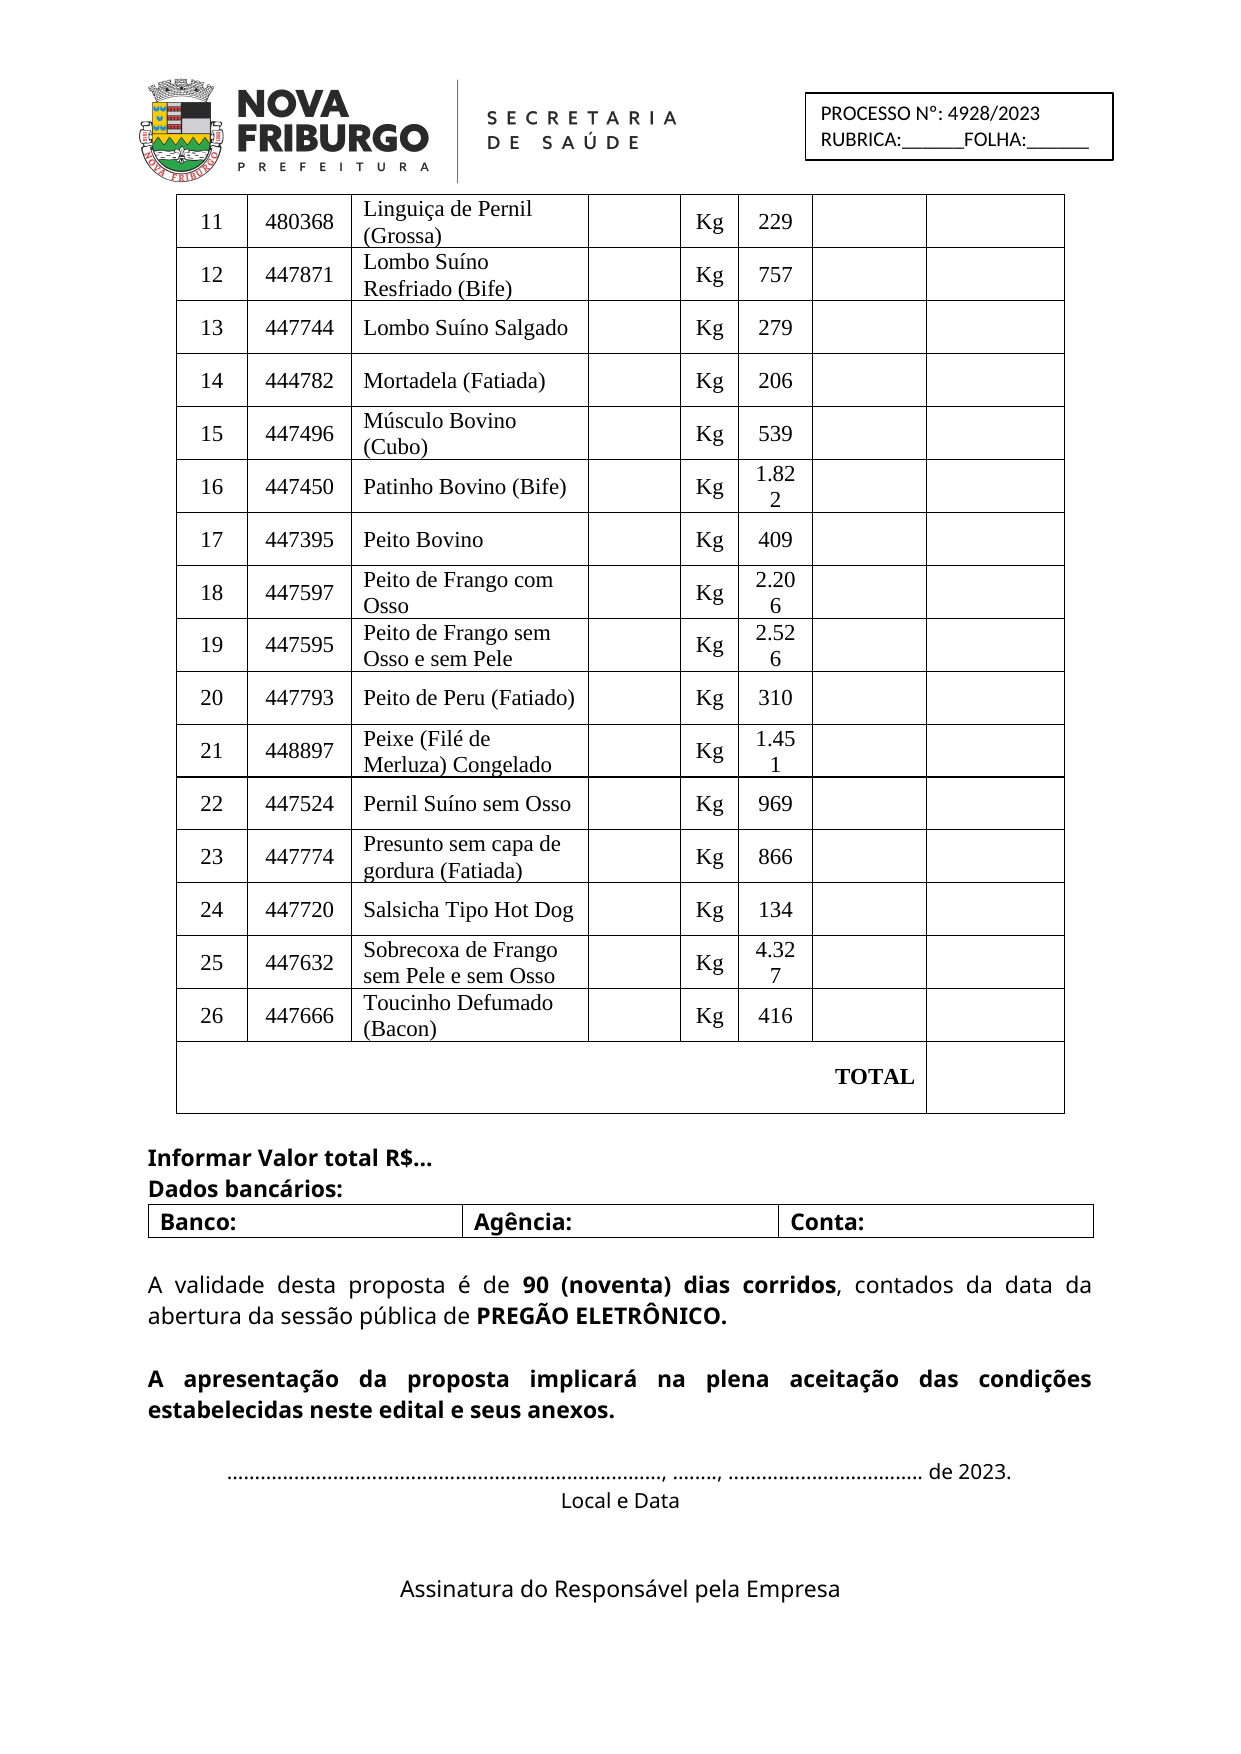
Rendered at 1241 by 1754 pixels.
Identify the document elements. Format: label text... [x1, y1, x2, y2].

table_cell [589, 354, 680, 406]
table_cell Kg [681, 248, 738, 300]
table_cell Kg [681, 407, 738, 459]
table_cell Peito de Frango com Osso [352, 566, 588, 618]
text A apresentação da proposta implicará na plena aceitação das condições estabelecidas neste edital e seus anexos. [148, 1363, 1092, 1425]
text Dados bancários: [148, 1173, 1092, 1204]
table_header Conta: [779, 1205, 1093, 1237]
table_cell [927, 830, 1064, 882]
table_cell [813, 354, 926, 406]
table_cell Músculo Bovino (Cubo) [352, 407, 588, 459]
table_cell 447597 [248, 566, 351, 618]
text Local e Data [148, 1486, 1092, 1515]
table_cell 20 [177, 672, 247, 723]
table_cell [927, 936, 1064, 988]
table_cell 447793 [248, 672, 351, 723]
table_cell Kg [681, 460, 738, 512]
table_cell 447395 [248, 513, 351, 565]
table_cell Peixe (Filé de Merluza) Congelado [352, 725, 588, 776]
table_cell [927, 883, 1064, 935]
table_cell [927, 1042, 1064, 1113]
table_cell [813, 513, 926, 565]
table_cell 24 [177, 883, 247, 935]
table_cell Linguiça de Pernil (Grossa) [352, 195, 588, 247]
table_cell 310 [739, 672, 812, 723]
table_cell 21 [177, 725, 247, 776]
table_cell [589, 566, 680, 618]
table_cell 11 [177, 195, 247, 247]
table_cell Kg [681, 513, 738, 565]
table_cell Kg [681, 619, 738, 671]
table_cell 1.822 [739, 460, 812, 512]
table_cell 447871 [248, 248, 351, 300]
table_cell [927, 248, 1064, 300]
table_cell Kg [681, 566, 738, 618]
table_cell 447632 [248, 936, 351, 988]
table_cell 19 [177, 619, 247, 671]
table_cell [589, 725, 680, 776]
table_cell Mortadela (Fatiada) [352, 354, 588, 406]
table_cell Patinho Bovino (Bife) [352, 460, 588, 512]
table_cell 22 [177, 778, 247, 829]
table_cell Kg [681, 195, 738, 247]
table_cell Kg [681, 672, 738, 723]
table_cell Kg [681, 830, 738, 882]
table_cell 13 [177, 301, 247, 353]
table_cell [813, 407, 926, 459]
table_cell Toucinho Defumado (Bacon) [352, 989, 588, 1041]
table_cell [927, 725, 1064, 776]
table_cell [589, 989, 680, 1041]
table_cell [813, 830, 926, 882]
table_cell 279 [739, 301, 812, 353]
table_cell [589, 778, 680, 829]
table_header Agência: [463, 1205, 778, 1237]
table_cell [813, 725, 926, 776]
table_cell [813, 248, 926, 300]
table_cell [813, 619, 926, 671]
table_cell [589, 513, 680, 565]
table_cell [589, 407, 680, 459]
table_cell [813, 778, 926, 829]
table_cell Kg [681, 725, 738, 776]
text Assinatura do Responsável pela Empresa [148, 1573, 1092, 1604]
table_cell 757 [739, 248, 812, 300]
table_cell [927, 778, 1064, 829]
table_cell Kg [681, 301, 738, 353]
table_cell 447666 [248, 989, 351, 1041]
table_cell Kg [681, 778, 738, 829]
table_cell [927, 195, 1064, 247]
table_cell 480368 [248, 195, 351, 247]
table_cell Sobrecoxa de Frango sem Pele e sem Osso [352, 936, 588, 988]
table_cell Presunto sem capa de gordura (Fatiada) [352, 830, 588, 882]
table_cell Kg [681, 936, 738, 988]
table_cell [813, 672, 926, 723]
table_cell Salsicha Tipo Hot Dog [352, 883, 588, 935]
table_cell 447720 [248, 883, 351, 935]
table_cell 17 [177, 513, 247, 565]
table_cell [927, 619, 1064, 671]
table_cell TOTAL [177, 1042, 926, 1113]
table_cell [927, 672, 1064, 723]
table_cell 866 [739, 830, 812, 882]
table_cell [589, 460, 680, 512]
table_cell [927, 301, 1064, 353]
table_cell [813, 195, 926, 247]
table_cell 12 [177, 248, 247, 300]
table_cell 16 [177, 460, 247, 512]
table_cell 447595 [248, 619, 351, 671]
table_cell 447450 [248, 460, 351, 512]
table_cell 447496 [248, 407, 351, 459]
table_cell 229 [739, 195, 812, 247]
table_cell [589, 195, 680, 247]
table_cell Peito Bovino [352, 513, 588, 565]
table_cell [927, 407, 1064, 459]
table_cell [927, 566, 1064, 618]
table_cell [589, 248, 680, 300]
table_cell Lombo Suíno Salgado [352, 301, 588, 353]
table_cell 448897 [248, 725, 351, 776]
table_cell [813, 989, 926, 1041]
table_cell Lombo Suíno Resfriado (Bife) [352, 248, 588, 300]
table_cell [589, 619, 680, 671]
table_cell [589, 883, 680, 935]
table_cell 23 [177, 830, 247, 882]
text Informar Valor total R$... [148, 1142, 1092, 1173]
table_cell 15 [177, 407, 247, 459]
table_cell 14 [177, 354, 247, 406]
text .............................................................................., ........, ................................... de 2023. [148, 1456, 1092, 1486]
table_cell Peito de Frango sem Osso e sem Pele [352, 619, 588, 671]
table_cell 539 [739, 407, 812, 459]
table_cell [927, 513, 1064, 565]
table_cell 1.451 [739, 725, 812, 776]
table_header Banco: [149, 1205, 462, 1237]
table_cell [589, 830, 680, 882]
table_cell [927, 460, 1064, 512]
table_cell [589, 301, 680, 353]
table_cell [589, 936, 680, 988]
table_cell [813, 883, 926, 935]
table_cell Kg [681, 883, 738, 935]
table_cell 447744 [248, 301, 351, 353]
table_cell 4.327 [739, 936, 812, 988]
table_cell [813, 566, 926, 618]
table_cell 25 [177, 936, 247, 988]
table_cell 447524 [248, 778, 351, 829]
table_cell 2.526 [739, 619, 812, 671]
table_cell 969 [739, 778, 812, 829]
table_cell 18 [177, 566, 247, 618]
table_cell 26 [177, 989, 247, 1041]
table_cell [813, 301, 926, 353]
table_cell 134 [739, 883, 812, 935]
table_cell 447774 [248, 830, 351, 882]
table_cell [927, 354, 1064, 406]
table_cell [813, 460, 926, 512]
table_cell Pernil Suíno sem Osso [352, 778, 588, 829]
text A validade desta proposta é de 90 (noventa) dias corridos, contados da data da abertura da sessão pública de PREGÃO ELETRÔNICO. [148, 1269, 1092, 1331]
table_cell Kg [681, 354, 738, 406]
table_cell [589, 672, 680, 723]
table_cell 416 [739, 989, 812, 1041]
table_cell 409 [739, 513, 812, 565]
table_cell 444782 [248, 354, 351, 406]
table_cell Kg [681, 989, 738, 1041]
picture [127, 69, 692, 195]
table_cell [813, 936, 926, 988]
table_cell 206 [739, 354, 812, 406]
table_cell Peito de Peru (Fatiado) [352, 672, 588, 723]
table_cell [927, 989, 1064, 1041]
table_cell 2.206 [739, 566, 812, 618]
